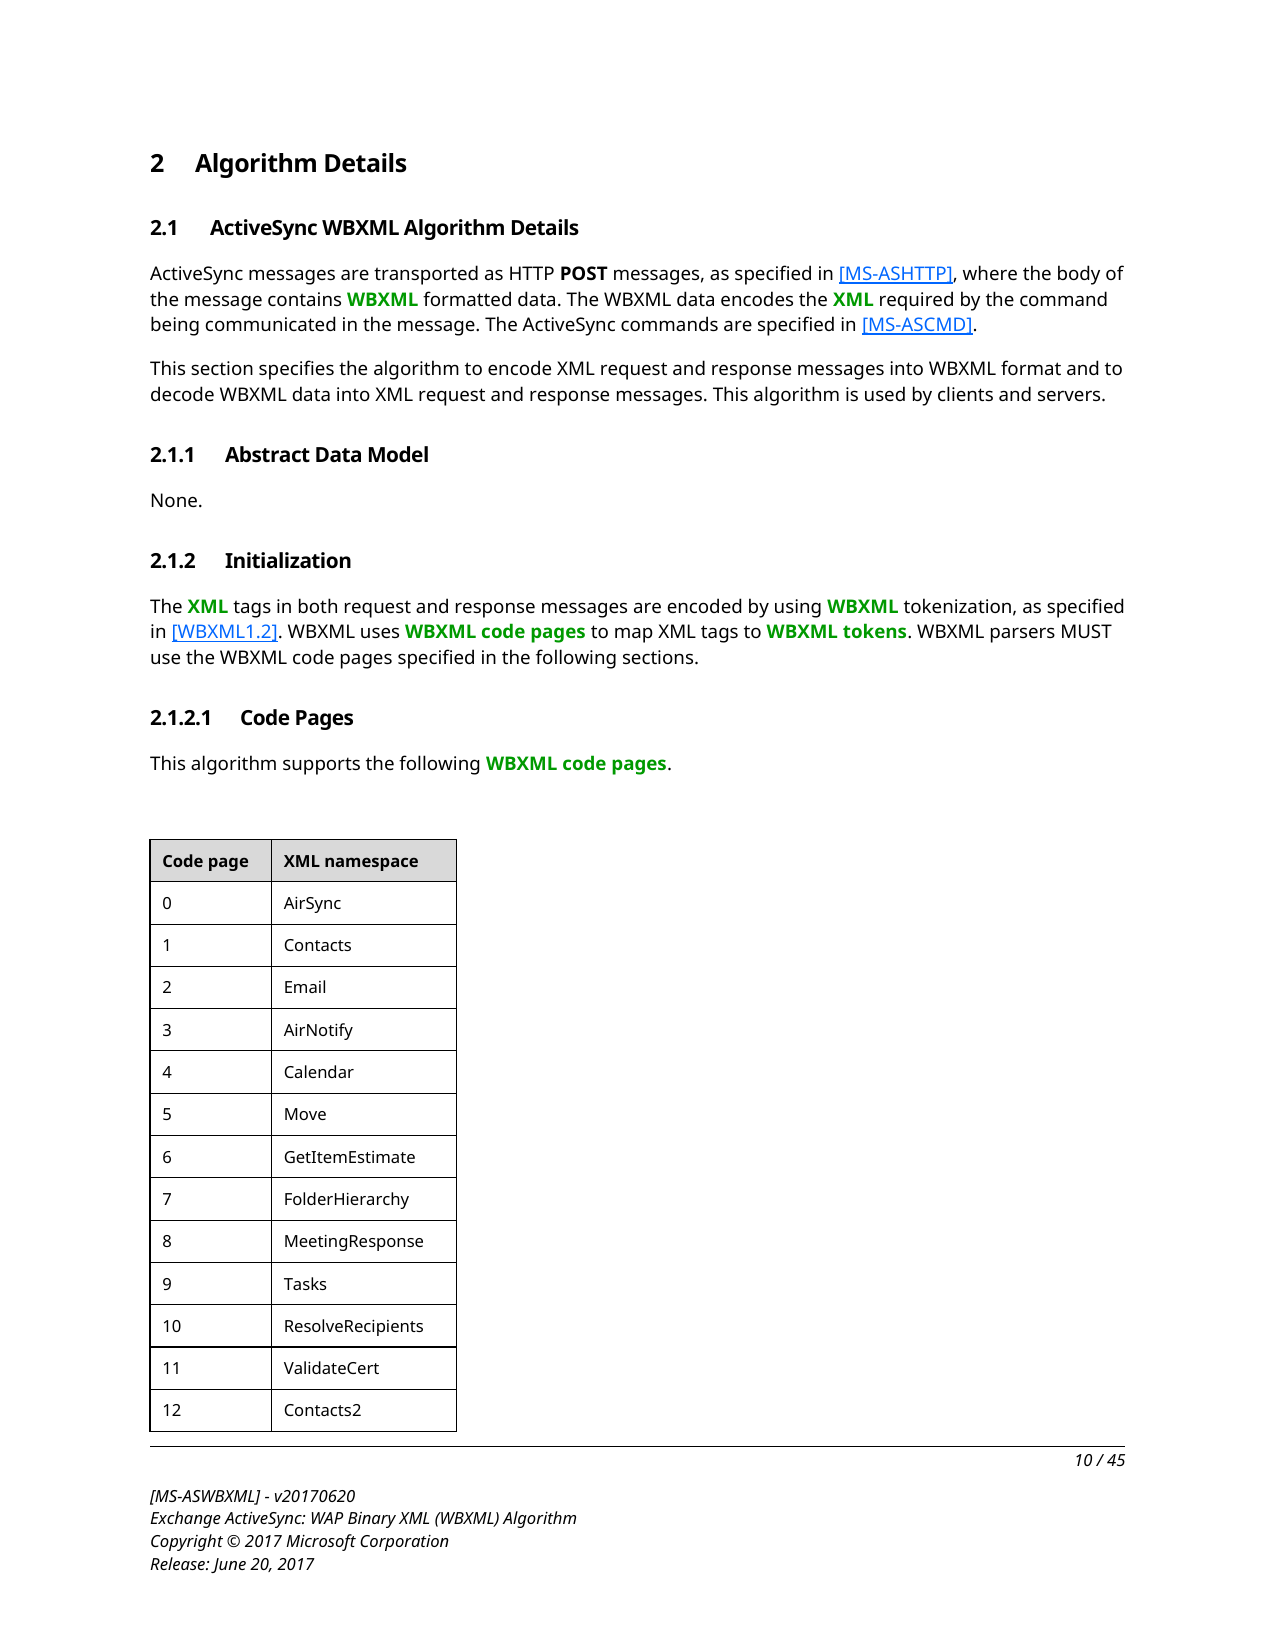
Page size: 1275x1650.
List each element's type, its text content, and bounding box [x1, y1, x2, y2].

table_cell MeetingResponse [272, 1221, 456, 1262]
table_cell 1 [151, 925, 271, 966]
text The XML tags in both request and response messages are encoded by using WBXML tokenization, as specified in [WBXML1.2]. WBXML uses WBXML code pages to map XML tags to WBXML tokens. WBXML parsers MUST use the WBXML code pages specified in the following sections. [150, 593, 1125, 670]
subtitle Algorithm Details [150, 146, 1125, 180]
table_cell ValidateCert [272, 1348, 456, 1389]
table_cell 8 [151, 1221, 271, 1262]
table_cell 0 [151, 882, 271, 923]
table_cell Calendar [272, 1051, 456, 1093]
table_cell 7 [151, 1178, 271, 1219]
subtitle Initialization [150, 546, 1125, 574]
table_cell 2 [151, 967, 271, 1008]
table_cell 5 [151, 1094, 271, 1135]
table_cell Contacts [272, 925, 456, 966]
subtitle Code Pages [150, 703, 1125, 732]
table_cell 3 [151, 1009, 271, 1050]
table_cell Move [272, 1094, 456, 1135]
table_cell FolderHierarchy [272, 1178, 456, 1219]
table_cell 9 [151, 1263, 271, 1304]
text ActiveSync messages are transported as HTTP POST messages, as specified in [MS-ASHTTP], where the body of the message contains WBXML formatted data. The WBXML data encodes the XML required by the command being communicated in the message. The ActiveSync commands are specified in [MS-ASCMD]. [150, 260, 1125, 337]
table_cell 6 [151, 1136, 271, 1177]
table_cell Contacts2 [272, 1390, 456, 1431]
table_cell GetItemEstimate [272, 1136, 456, 1177]
table_header XML namespace [272, 840, 456, 881]
table_cell 11 [151, 1348, 271, 1389]
table_cell Tasks [272, 1263, 456, 1304]
subtitle ActiveSync WBXML Algorithm Details [150, 213, 1125, 242]
table_cell 10 [151, 1305, 271, 1346]
table_header Code page [151, 840, 271, 881]
table_cell AirNotify [272, 1009, 456, 1050]
text This algorithm supports the following WBXML code pages. [150, 750, 1125, 776]
table_cell 12 [151, 1390, 271, 1431]
text This section specifies the algorithm to encode XML request and response messages into WBXML format and to decode WBXML data into XML request and response messages. This algorithm is used by clients and servers. [150, 356, 1125, 407]
table_cell 4 [151, 1051, 271, 1093]
table_cell AirSync [272, 882, 456, 923]
table_cell Email [272, 967, 456, 1008]
table_cell ResolveRecipients [272, 1305, 456, 1346]
text None. [150, 487, 1125, 513]
subtitle Abstract Data Model [150, 440, 1125, 468]
